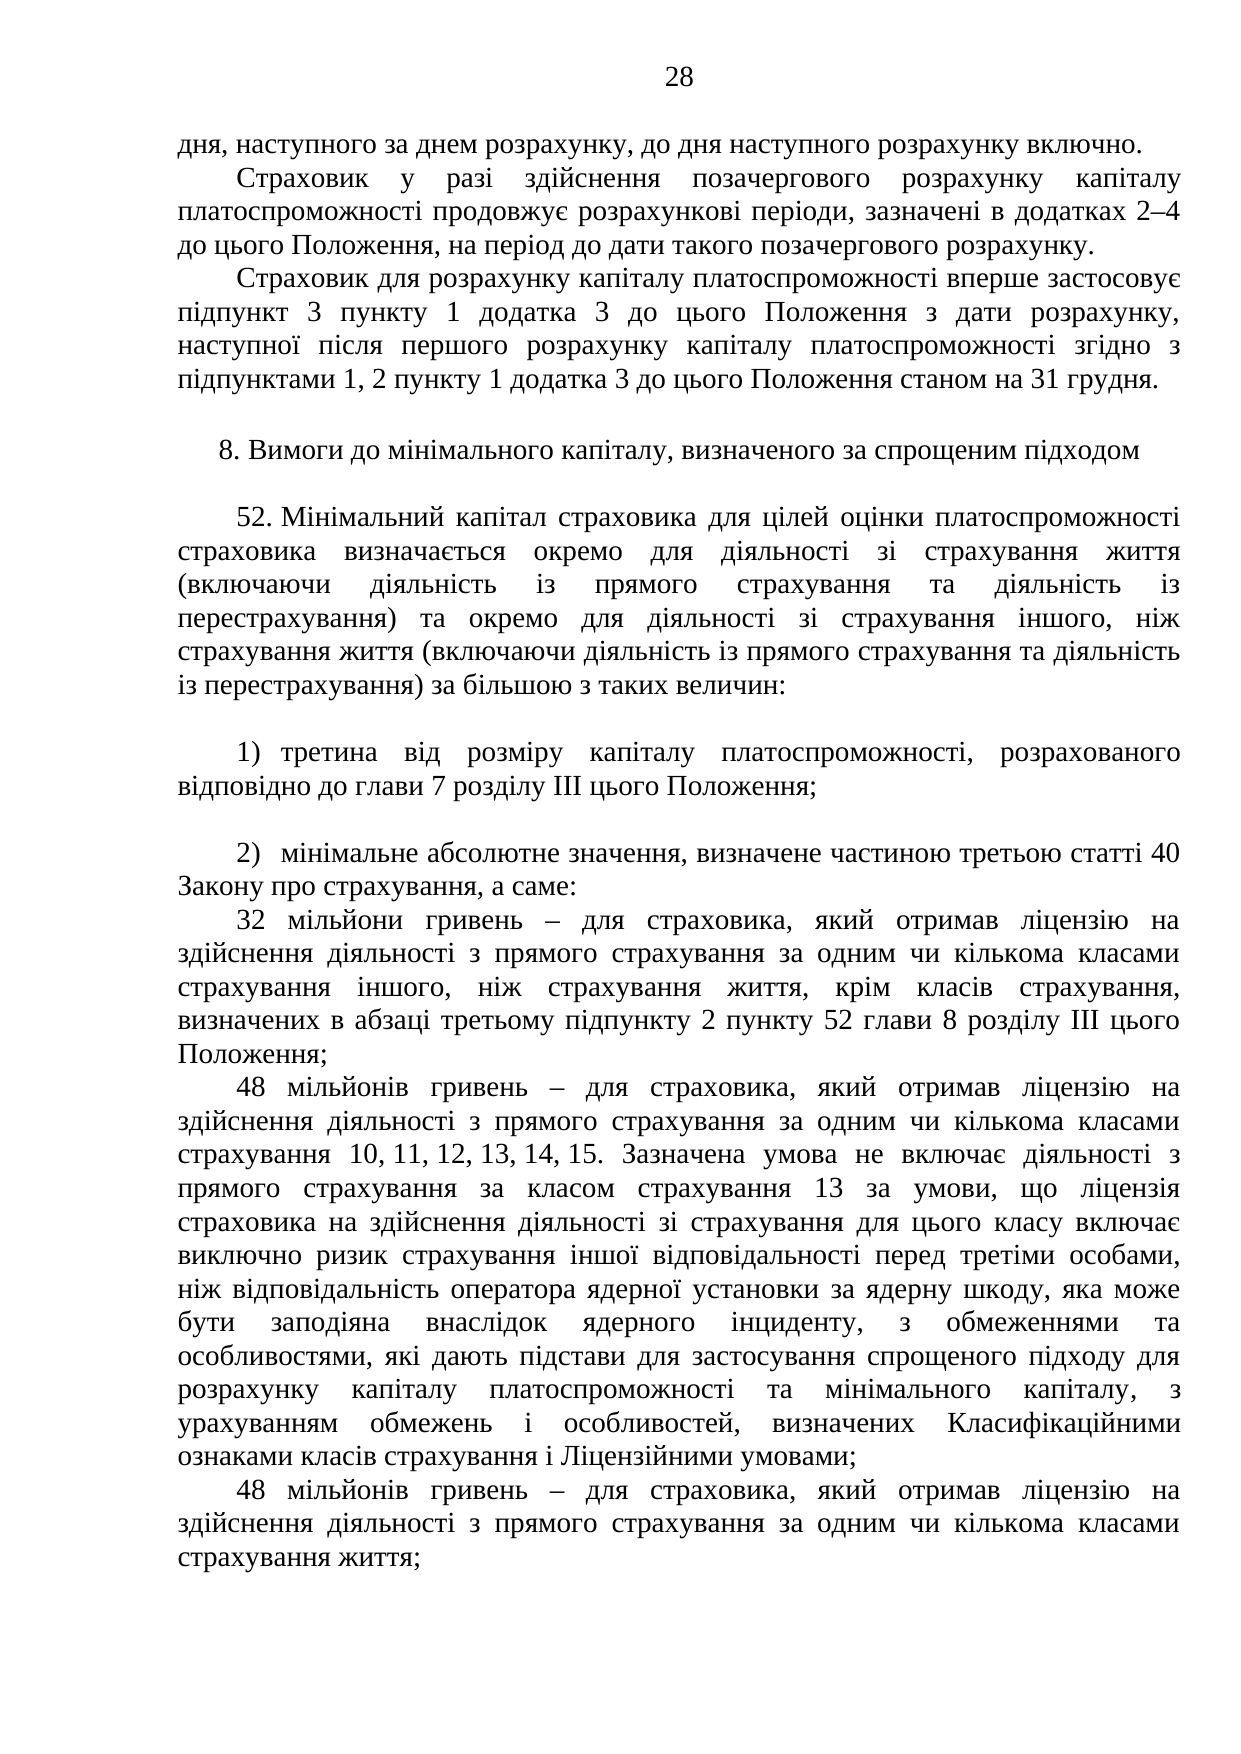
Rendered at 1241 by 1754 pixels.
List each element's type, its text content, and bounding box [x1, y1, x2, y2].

list третина від розміру капіталу платоспроможності, розрахованого відповідно до глави 7 розділу ІІІ цього Положення; [177, 734, 1181, 801]
list мінімальне абсолютне значення, визначене частиною третьою статті 40 Закону про страхування, а саме: [177, 835, 1181, 902]
text Страховик для розрахунку капіталу платоспроможності вперше застосовує підпункт 3 пункту 1 додатка 3 до цього Положення з дати розрахунку, наступної після першого розрахунку капіталу платоспроможності згідно з підпунктами 1, 2 пункту 1 додатка 3 до цього Положення станом на 31 грудня. [177, 260, 1181, 394]
text 32 мільйони гривень – для страховика, який отримав ліцензію на здійснення діяльності з прямого страхування за одним чи кількома класами страхування іншого, ніж страхування життя, крім класів страхування, визначених в абзаці третьому підпункту 2 пункту 52 глави 8 розділу ІІІ цього Положення; [177, 902, 1181, 1069]
text 48 мільйонів гривень – для страховика, який отримав ліцензію на здійснення діяльності з прямого страхування за одним чи кількома класами страхування 10, 11, 12, 13, 14, 15. Зазначена умова не включає діяльності з прямого страхування за класом страхування 13 за умови, що ліцензія страховика на здійснення діяльності зі страхування для цього класу включає виключно ризик страхування іншої відповідальності перед третіми особами, ніж відповідальність оператора ядерної установки за ядерну шкоду, яка може бути заподіяна внаслідок ядерного інциденту, з обмеженнями та особливостями, які дають підстави для застосування спрощеного підходу для розрахунку капіталу платоспроможності та мінімального капіталу, з урахуванням обмежень і особливостей, визначених Класифікаційними ознаками класів страхування і Ліцензійними умовами; [177, 1069, 1181, 1472]
subtitle Мінімальний капітал страховика для цілей оцінки платоспроможності страховика визначається окремо для діяльності зі страхування життя (включаючи діяльність із прямого страхування та діяльність із перестрахування) та окремо для діяльності зі страхування іншого, ніж страхування життя (включаючи діяльність із прямого страхування та діяльність із перестрахування) за більшою з таких величин: [177, 499, 1181, 701]
subtitle Вимоги до мінімального капіталу, визначеного за спрощеним підходом [380, 432, 1181, 466]
text 48 мільйонів гривень – для страховика, який отримав ліцензію на здійснення діяльності з прямого страхування за одним чи кількома класами страхування життя; [177, 1472, 1181, 1573]
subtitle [177, 126, 1181, 160]
text Страховик у разі здійснення позачергового розрахунку капіталу платоспроможності продовжує розрахункові періоди, зазначені в додатках 2–4 до цього Положення, на період до дати такого позачергового розрахунку. [177, 160, 1181, 260]
